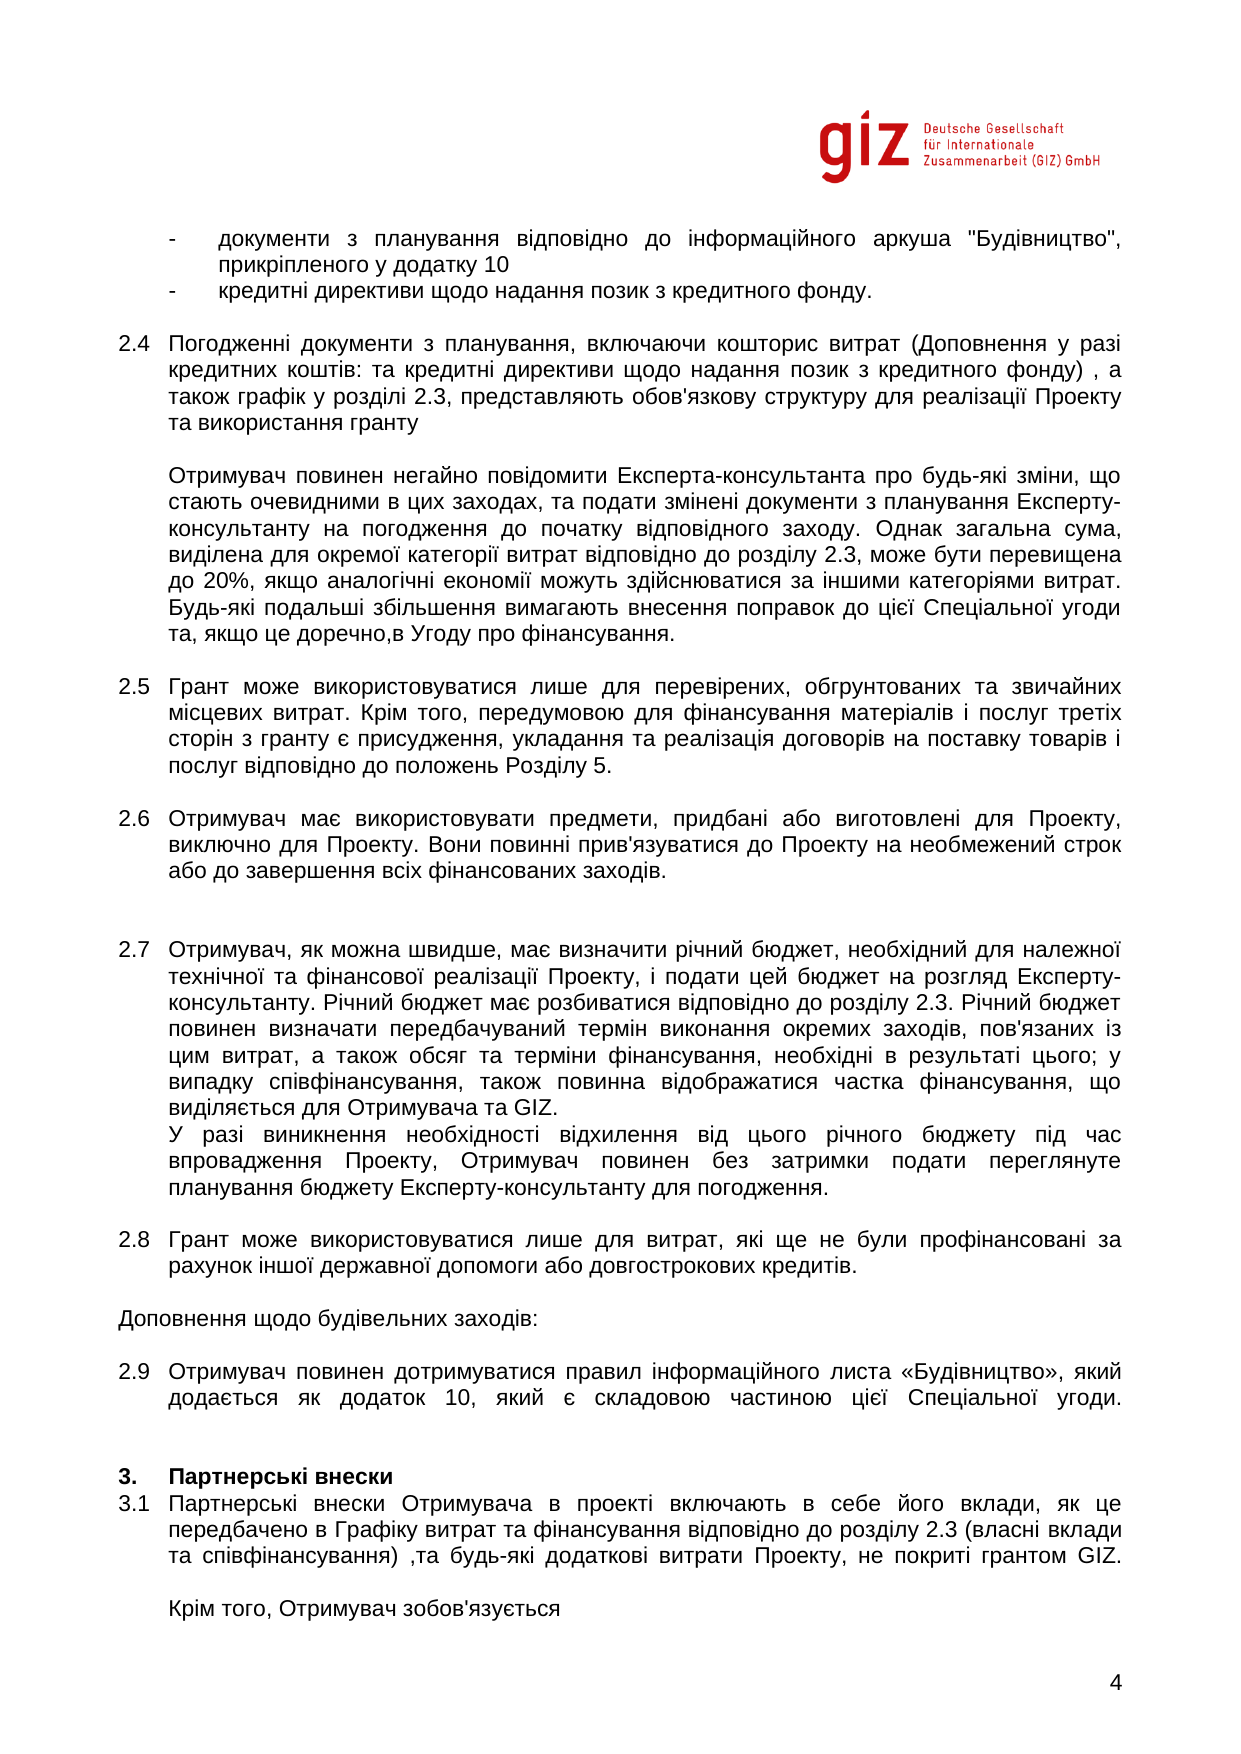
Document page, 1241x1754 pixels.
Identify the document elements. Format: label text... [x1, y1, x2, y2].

text Грант може використовуватися лише для перевірених, обгрунтованих та звичайних місцевих витрат. Крім того, передумовою для фінансування матеріалів і послуг третіх сторін з гранту є присудження, укладання та реалізація договорів на поставку товарів і послуг відповідно до положень Розділу 5. [118, 673, 1122, 778]
text Отримувач, як можна швидше, має визначити річний бюджет, необхідний для належної технічної та фінансової реалізації Проекту, і подати цей бюджет на розгляд Експерту-консультанту. Річний бюджет має розбиватися відповідно до розділу 2.3. Річний бюджет повинен визначати передбачуваний термін виконання окремих заходів, пов'язаних із цим витрат, а також обсяг та терміни фінансування, необхідні в результаті цього; у випадку співфінансування, також повинна відображатися частка фінансування, що виділяється для Отримувача та GIZ. [118, 936, 1122, 1121]
text Партнерські внески [118, 1463, 1122, 1490]
list У разі виникнення необхідності відхилення від цього річного бюджету під час впровадження Проекту, Отримувач повинен без затримки подати переглянуте планування бюджету Експерту-консультанту для погодження. [168, 1121, 1122, 1200]
text Грант може використовуватися лише для витрат, які ще не були профінансовані за рахунок іншої державної допомоги або довгострокових кредитів. [118, 1226, 1122, 1279]
text - документи з планування відповідно до інформаційного аркуша "Будівництво", прикріпленого у додатку 10 [168, 148, 1122, 277]
picture [790, 76, 1146, 225]
text Отримувач має використовувати предмети, придбані або виготовлені для Проекту, виключно для Проекту. Вони повинні прив'язуватися до Проекту на необмежений строк або до завершення всіх фінансованих заходів. [118, 804, 1122, 883]
text Партнерські внески Отримувача в проекті включають в себе його вклади, як це передбачено в Графіку витрат та фінансування відповідно до розділу 2.3 (власні вклади та співфінансування) ,та будь-які додаткові витрати Проекту, не покриті грантом GIZ. Крім того, Отримувач зобов'язується [118, 1490, 1122, 1621]
text Погодженні документи з планування, включаючи кошторис витрат (Доповнення у разі кредитних коштів: та кредитні директиви щодо надання позик з кредитного фонду) , а також графік у розділі 2.3, представляють обов'язкову структуру для реалізації Проекту та використання гранту [118, 330, 1122, 436]
text Отримувач повинен дотримуватися правил інформаційного листа «Будівництво», який додається як додаток 10, який є складовою частиною цієї Спеціальної угоди. [118, 1358, 1122, 1437]
list Отримувач повинен негайно повідомити Експерта-консультанта про будь-які зміни, що стають очевидними в цих заходах, та подати змінені документи з планування Експерту-консультанту на погодження до початку відповідного заходу. Однак загальна сума, виділена для окремої категорії витрат відповідно до розділу 2.3, може бути перевищена до 20%, якщо аналогічні економії можуть здійснюватися за іншими категоріями витрат. Будь-які подальші збільшення вимагають внесення поправок до цієї Спеціальної угоди та, якщо це доречно,в Угоду про фінансування. [168, 436, 1122, 646]
text - кредитні директиви щодо надання позик з кредитного фонду. [168, 277, 1122, 304]
text Доповнення щодо будівельних заходів: [118, 1305, 1122, 1332]
